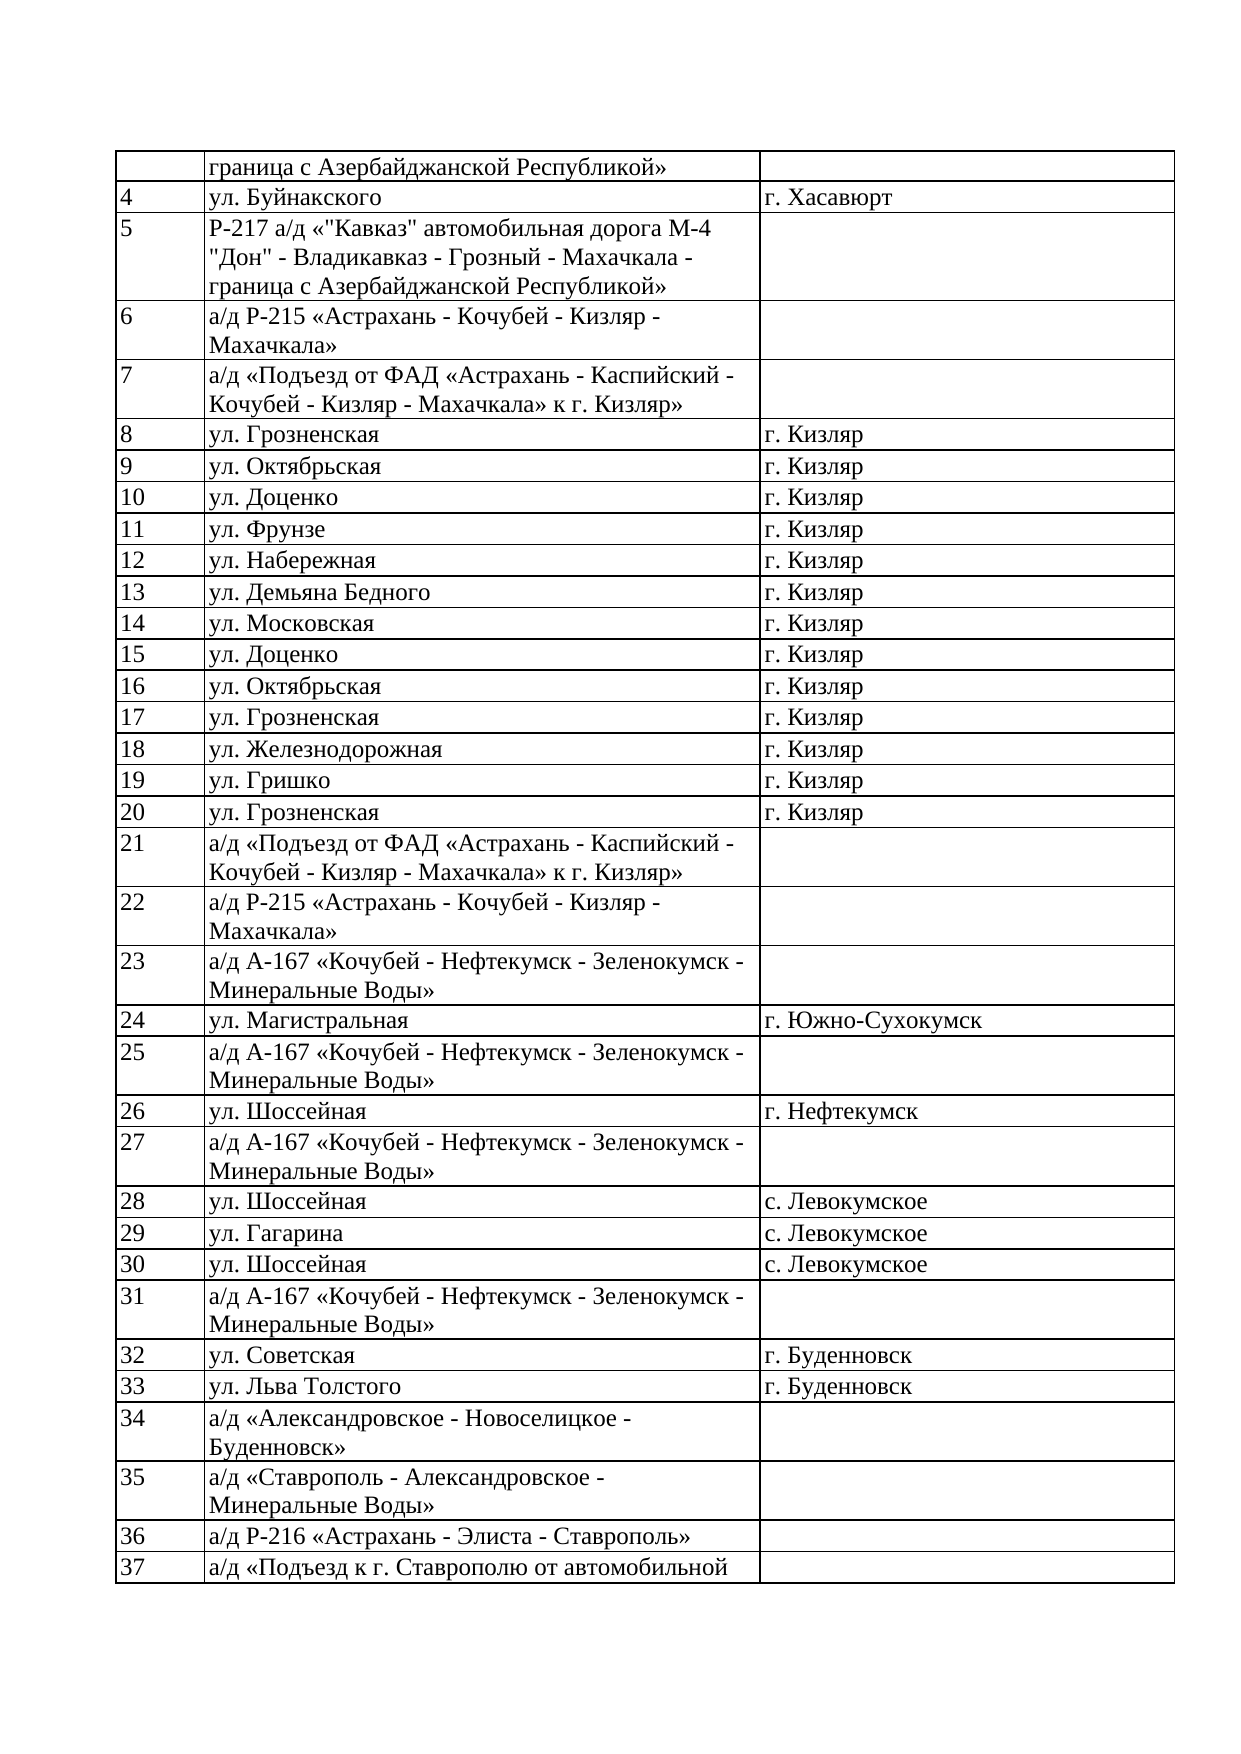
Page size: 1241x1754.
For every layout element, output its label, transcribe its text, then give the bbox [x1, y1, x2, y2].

table_cell ул. Грозненская [205, 797, 759, 827]
table_cell с. Левокумское [761, 1250, 1174, 1279]
table_cell г. Нефтекумск [761, 1096, 1174, 1126]
table_cell ул. Гагарина [205, 1218, 759, 1248]
table_cell 7 [117, 360, 204, 418]
table_cell а/д «Александровское - Новоселицкое - Буденновск» [205, 1403, 759, 1460]
table_cell [761, 1037, 1174, 1094]
table_cell 15 [117, 640, 204, 669]
table_cell ул. Грозненская [205, 419, 759, 449]
table_cell 10 [117, 482, 204, 512]
table_cell [761, 1521, 1174, 1551]
table_cell 25 [117, 1037, 204, 1094]
table_cell ул. Льва Толстого [205, 1371, 759, 1401]
table_cell [761, 887, 1174, 945]
table_cell ул. Октябрьская [205, 671, 759, 701]
table_cell [761, 213, 1174, 299]
table_cell г. Буденновск [761, 1340, 1174, 1370]
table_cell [205, 152, 759, 180]
table_cell г. Кизляр [761, 765, 1174, 795]
table_cell 33 [117, 1371, 204, 1401]
table_cell с. Левокумское [761, 1187, 1174, 1216]
table_cell 16 [117, 671, 204, 701]
table_cell а/д А-167 «Кочубей - Нефтекумск - Зеленокумск - Минеральные Воды» [205, 946, 759, 1004]
table_cell а/д Р-215 «Астрахань - Кочубей - Кизляр - Махачкала» [205, 887, 759, 945]
table_cell а/д Р-216 «Астрахань - Элиста - Ставрополь» [205, 1521, 759, 1551]
table_cell г. Буденновск [761, 1371, 1174, 1401]
table_cell 5 [117, 213, 204, 299]
table_cell [761, 946, 1174, 1004]
table_cell [761, 360, 1174, 418]
table_cell 30 [117, 1250, 204, 1279]
table_cell 26 [117, 1096, 204, 1126]
table_cell [761, 301, 1174, 359]
table_cell ул. Доценко [205, 640, 759, 669]
table_cell ул. Железнодорожная [205, 734, 759, 764]
table_cell а/д «Подъезд от ФАД «Астрахань - Каспийский - Кочубей - Кизляр - Махачкала» к г. Кизляр» [205, 828, 759, 886]
table_cell а/д Р-215 «Астрахань - Кочубей - Кизляр - Махачкала» [205, 301, 759, 359]
table_cell ул. Буйнакского [205, 182, 759, 212]
table_cell г. Кизляр [761, 640, 1174, 669]
table_cell 8 [117, 419, 204, 449]
table_cell г. Кизляр [761, 419, 1174, 449]
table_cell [205, 1552, 759, 1582]
table_cell 35 [117, 1462, 204, 1519]
table_cell с. Левокумское [761, 1218, 1174, 1248]
table_cell г. Кизляр [761, 545, 1174, 575]
table_cell 17 [117, 702, 204, 732]
table_cell [761, 1281, 1174, 1338]
table_cell 36 [117, 1521, 204, 1551]
table_cell 3 [117, 152, 204, 180]
table_cell 19 [117, 765, 204, 795]
table_cell г. Южно-Сухокумск [761, 1006, 1174, 1035]
table_cell 32 [117, 1340, 204, 1370]
table_cell ул. Шоссейная [205, 1187, 759, 1216]
table_cell [761, 1403, 1174, 1460]
table_cell ул. Набережная [205, 545, 759, 575]
table_cell [761, 152, 1174, 180]
table_cell 34 [117, 1403, 204, 1460]
table_cell 29 [117, 1218, 204, 1248]
table_cell [761, 1552, 1174, 1582]
table_cell [761, 1127, 1174, 1185]
table_cell а/д А-167 «Кочубей - Нефтекумск - Зеленокумск - Минеральные Воды» [205, 1127, 759, 1185]
table_cell 6 [117, 301, 204, 359]
table_cell ул. Грозненская [205, 702, 759, 732]
table_cell 18 [117, 734, 204, 764]
table_cell 12 [117, 545, 204, 575]
table_cell г. Кизляр [761, 514, 1174, 543]
table_cell г. Кизляр [761, 671, 1174, 701]
table_cell 24 [117, 1006, 204, 1035]
table_cell ул. Магистральная [205, 1006, 759, 1035]
table_cell 22 [117, 887, 204, 945]
table_cell г. Кизляр [761, 797, 1174, 827]
table_cell 37 [117, 1552, 204, 1582]
table_cell г. Кизляр [761, 482, 1174, 512]
table_cell 14 [117, 608, 204, 638]
table_cell ул. Шоссейная [205, 1250, 759, 1279]
table_cell 13 [117, 577, 204, 606]
table_cell г. Кизляр [761, 577, 1174, 606]
table_cell 9 [117, 451, 204, 481]
table_cell г. Хасавюрт [761, 182, 1174, 212]
table_cell ул. Фрунзе [205, 514, 759, 543]
table_cell ул. Октябрьская [205, 451, 759, 481]
table_cell 4 [117, 182, 204, 212]
table_cell ул. Московская [205, 608, 759, 638]
table_cell ул. Советская [205, 1340, 759, 1370]
table_cell Р-217 а/д «"Кавказ" автомобильная дорога М-4 "Дон" - Владикавказ - Грозный - Махачкала - граница с Азербайджанской Республикой» [205, 213, 759, 299]
table_cell а/д «Ставрополь - Александровское - Минеральные Воды» [205, 1462, 759, 1519]
table_cell 23 [117, 946, 204, 1004]
table_cell 21 [117, 828, 204, 886]
table_cell [761, 1462, 1174, 1519]
table_cell 20 [117, 797, 204, 827]
table_cell ул. Демьяна Бедного [205, 577, 759, 606]
table_cell а/д А-167 «Кочубей - Нефтекумск - Зеленокумск - Минеральные Воды» [205, 1281, 759, 1338]
table_cell 11 [117, 514, 204, 543]
table_cell а/д «Подъезд от ФАД «Астрахань - Каспийский - Кочубей - Кизляр - Махачкала» к г. Кизляр» [205, 360, 759, 418]
table_cell г. Кизляр [761, 702, 1174, 732]
table_cell ул. Шоссейная [205, 1096, 759, 1126]
table_cell [761, 828, 1174, 886]
table_cell 31 [117, 1281, 204, 1338]
table_cell г. Кизляр [761, 734, 1174, 764]
table_cell 27 [117, 1127, 204, 1185]
table_cell г. Кизляр [761, 451, 1174, 481]
table_cell ул. Гришко [205, 765, 759, 795]
table_cell ул. Доценко [205, 482, 759, 512]
table_cell а/д А-167 «Кочубей - Нефтекумск - Зеленокумск - Минеральные Воды» [205, 1037, 759, 1094]
table_cell 28 [117, 1187, 204, 1216]
table_cell г. Кизляр [761, 608, 1174, 638]
